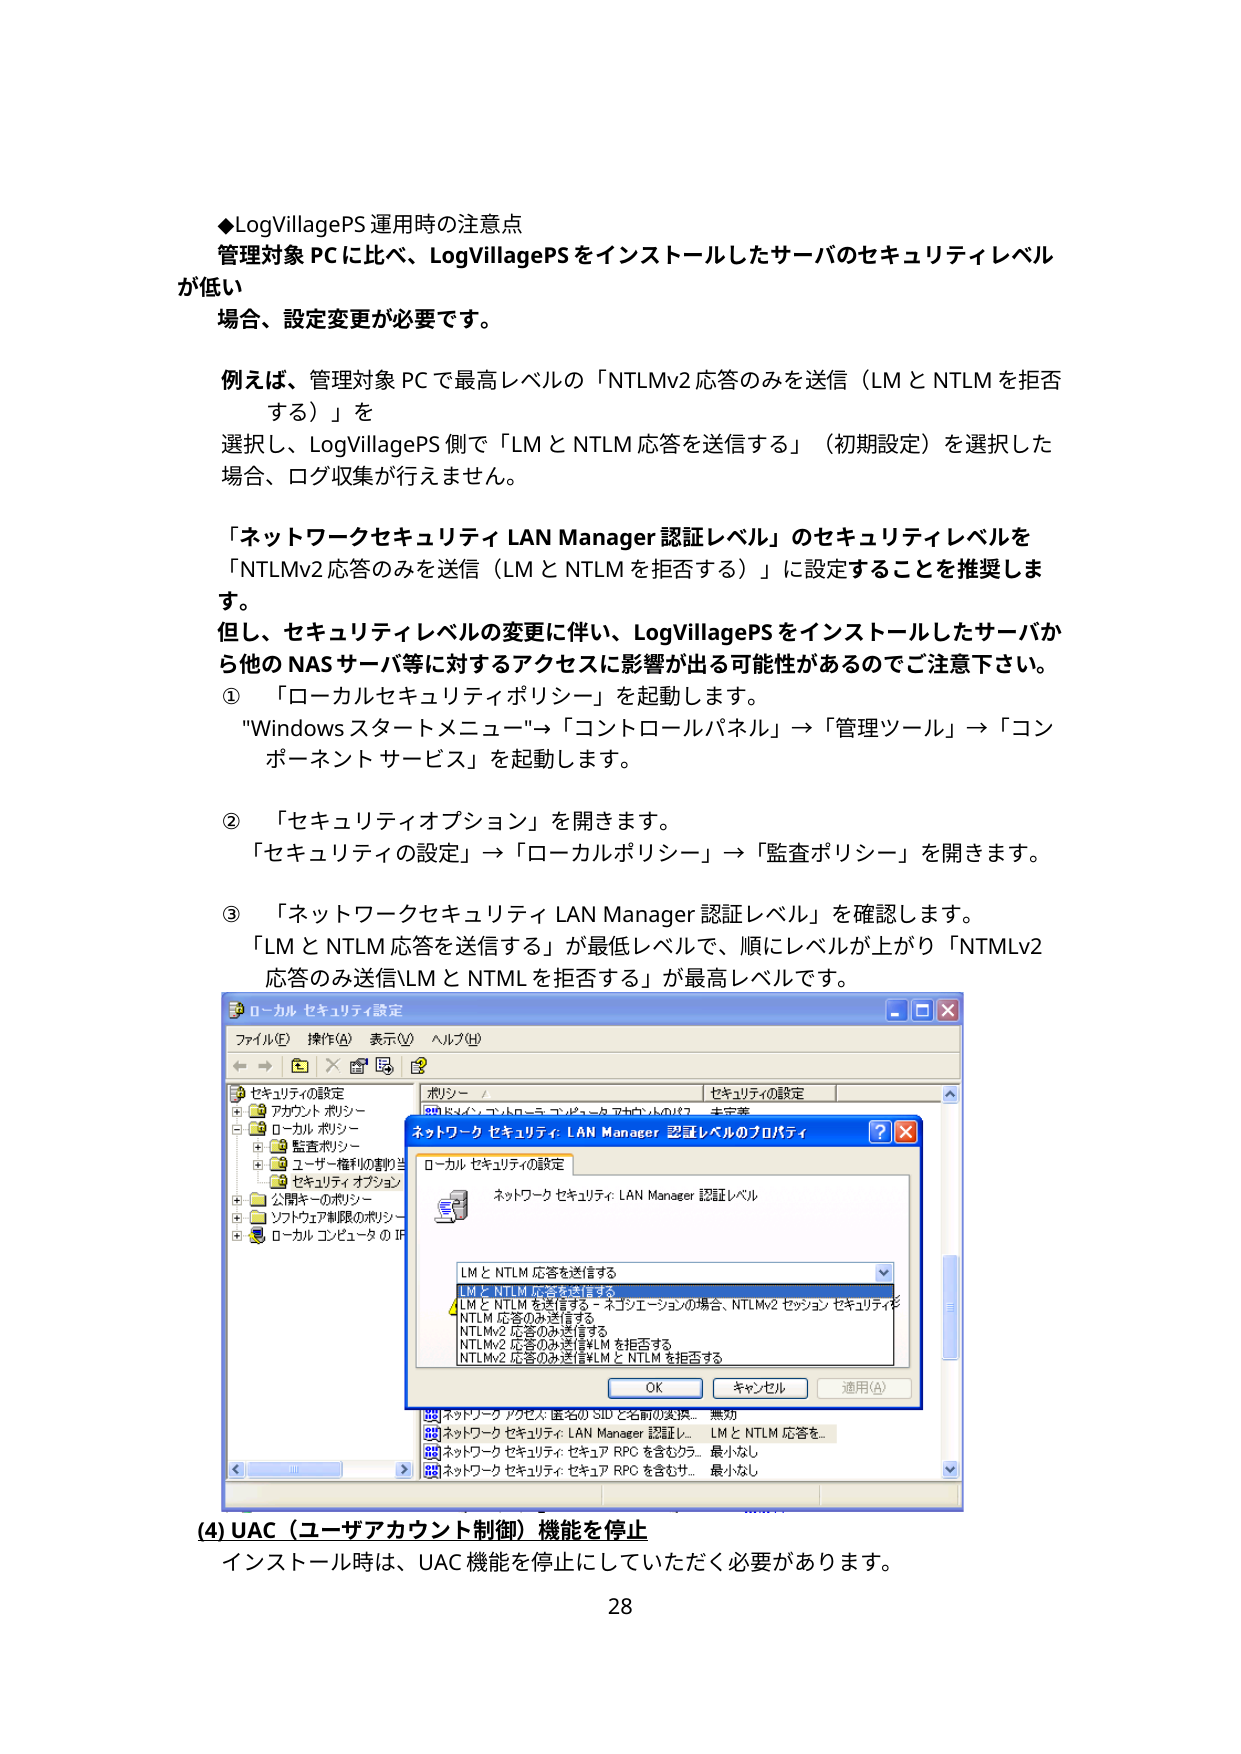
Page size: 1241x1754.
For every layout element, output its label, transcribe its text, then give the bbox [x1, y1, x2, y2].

text インストール時は、UAC機能を停止にしていただく必要があります。 [177, 1544, 1063, 1576]
text (4) UAC（ユーザアカウント制御）機能を停止 [177, 1513, 1063, 1544]
text 例えば、管理対象PCで最高レベルの「NTLMv2応答のみを送信（LMとNTLMを拒否する）」を [221, 363, 1063, 427]
text ◆LogVillagePS運用時の注意点 [177, 207, 1063, 238]
text 「ネットワークセキュリティ LAN Manager認証レベル」のセキュリティレベルを「NTLMv2応答のみを送信（LMとNTLMを拒否する）」に設定することを推奨します。 [217, 520, 1063, 615]
text "Windowsスタートメニュー"→「コントロールパネル」→「管理ツール」→「コンポーネント サービス」を起動します。 [242, 711, 1063, 774]
text 選択し、LogVillagePS側で「LMとNTLM応答を送信する」（初期設定）を選択した場合、ログ収集が行えません。 [221, 427, 1063, 490]
text 「LMとNTLM応答を送信する」が最低レベルで、順にレベルが上がり「NTMLv2応答のみ送信\LMとNTMLを拒否する」が最高レベルです。 [242, 929, 1063, 992]
list 「ネットワークセキュリティ LAN Manager認証レベル」を確認します。 [221, 897, 1063, 929]
text 「セキュリティの設定」→「ローカルポリシー」→「監査ポリシー」を開きます。 [242, 836, 1063, 867]
list 「ローカルセキュリティポリシー」を起動します。 [221, 679, 1063, 711]
picture [221, 992, 964, 1513]
text 但し、セキュリティレベルの変更に伴い、LogVillagePSをインストールしたサーバから他のNASサーバ等に対するアクセスに影響が出る可能性があるのでご注意下さい。 [217, 615, 1063, 679]
list 「セキュリティオプション」を開きます。 [221, 804, 1063, 836]
text 管理対象PCに比べ、LogVillagePSをインストールしたサーバのセキュリティレベルが低い [177, 238, 1063, 302]
text 場合、設定変更が必要です。 [177, 302, 1063, 334]
